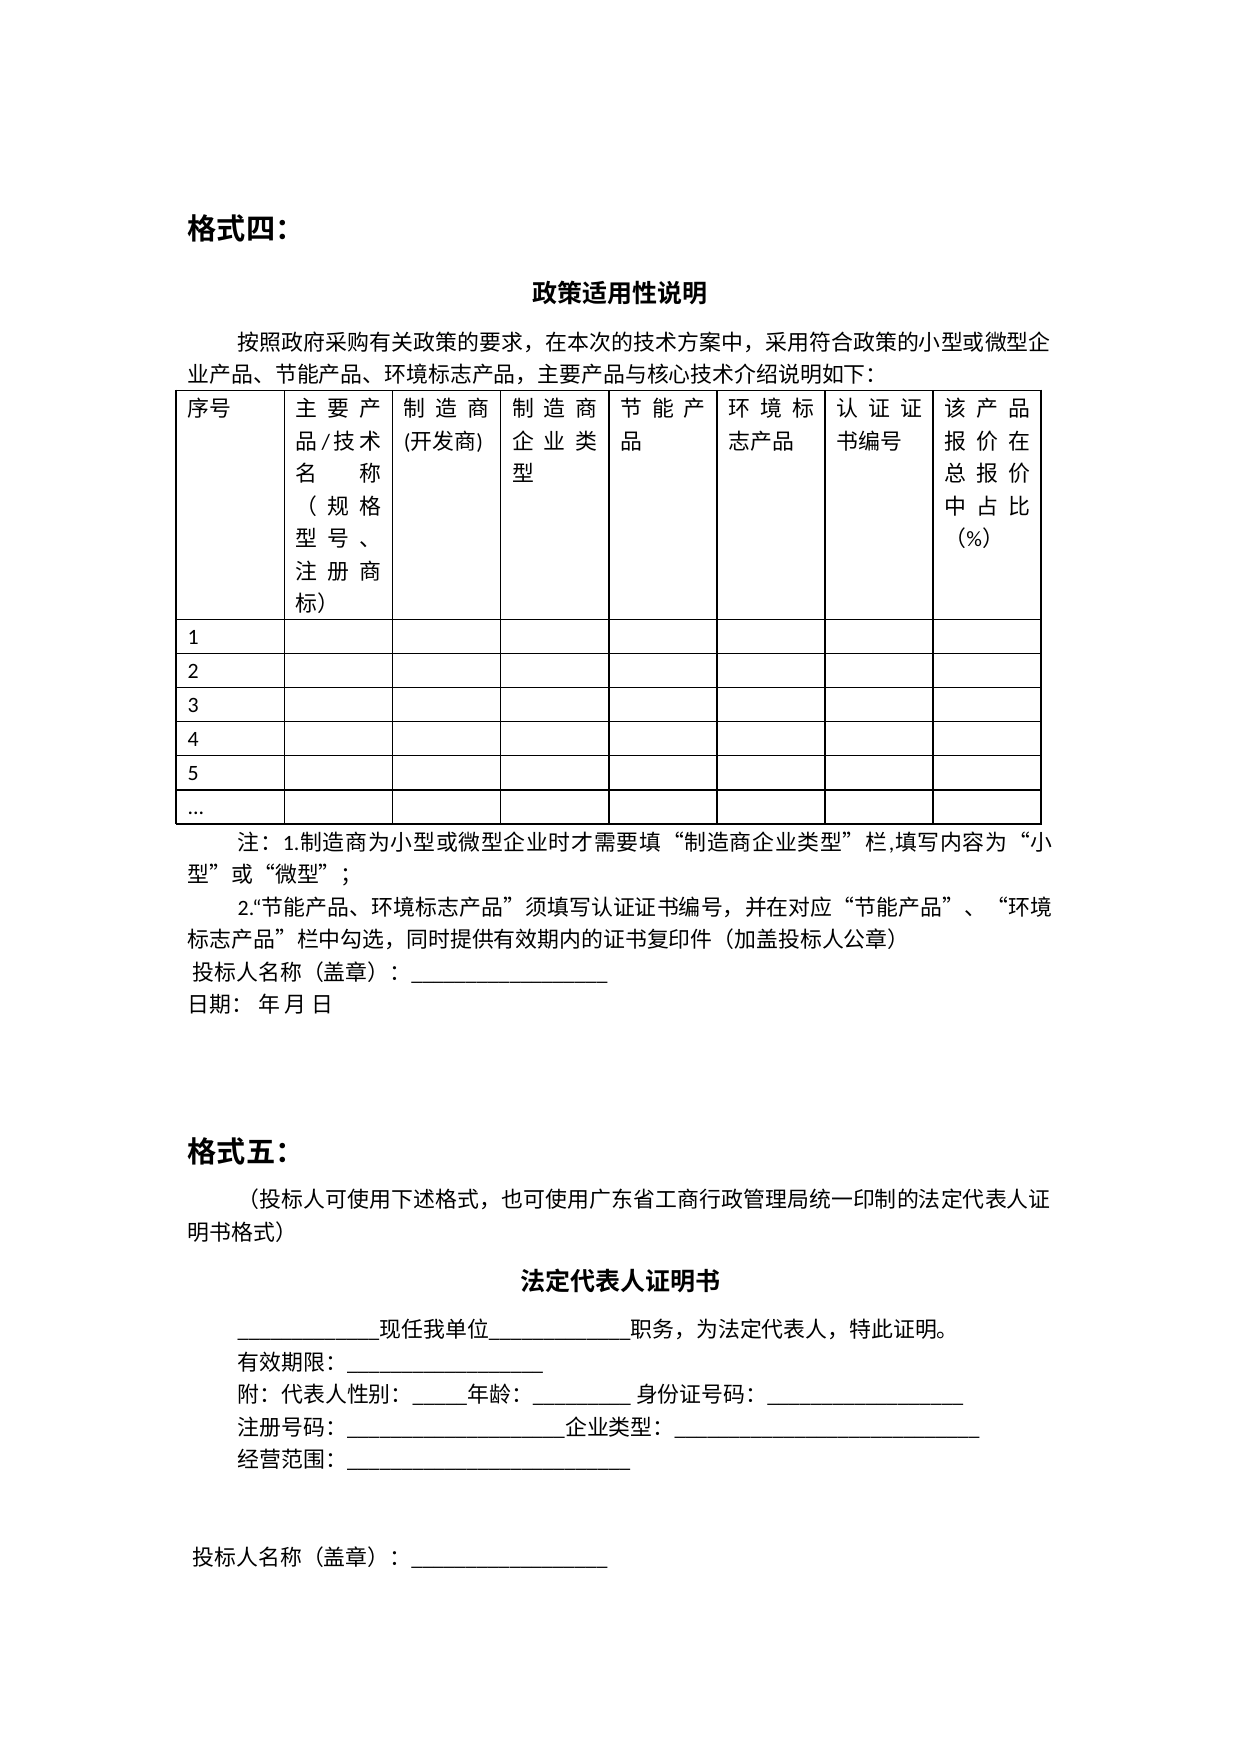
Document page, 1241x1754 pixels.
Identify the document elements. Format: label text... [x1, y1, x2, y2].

table_cell [393, 620, 500, 653]
table_cell ... [177, 791, 284, 823]
table_cell [718, 722, 824, 755]
table_cell [934, 791, 1040, 823]
text 经营范围：__________________________ [187, 1442, 1053, 1474]
text （投标人可使用下述格式，也可使用广东省工商行政管理局统一印制的法定代表人证明书格式） [187, 1182, 1053, 1247]
text 格式五： [187, 1117, 1053, 1182]
table_cell [285, 791, 392, 823]
table_cell [826, 791, 932, 823]
table_cell [934, 756, 1040, 789]
table_header 环境标志产品 [718, 391, 824, 618]
text 注：1.制造商为小型或微型企业时才需要填“制造商企业类型”栏,填写内容为“小型”或“微型”； [187, 824, 1053, 889]
table_cell [285, 688, 392, 721]
table_cell [610, 688, 716, 721]
table_cell [718, 688, 824, 721]
text 政策适用性说明 [187, 259, 1053, 324]
table_header 节能产品 [610, 391, 716, 618]
text 2.“节能产品、环境标志产品”须填写认证证书编号，并在对应“节能产品”、“环境标志产品”栏中勾选，同时提供有效期内的证书复印件（加盖投标人公章） [187, 889, 1053, 954]
table_cell [501, 620, 608, 653]
table_cell [934, 722, 1040, 755]
table_cell 1 [177, 620, 284, 653]
table_cell [934, 688, 1040, 721]
table_cell [501, 791, 608, 823]
table_cell [393, 756, 500, 789]
table_cell [285, 756, 392, 789]
table_header 序号 [177, 391, 284, 618]
table_header 制造商企业类型 [501, 391, 608, 618]
table_cell [610, 722, 716, 755]
table_cell [285, 722, 392, 755]
table_cell 5 [177, 756, 284, 789]
table_cell 2 [177, 654, 284, 687]
text 注册号码：____________________企业类型：____________________________ [187, 1409, 1053, 1442]
text 按照政府采购有关政策的要求，在本次的技术方案中，采用符合政策的小型或微型企业产品、节能产品、环境标志产品，主要产品与核心技术介绍说明如下： [187, 324, 1053, 389]
table_cell [285, 620, 392, 653]
table_header 制造商(开发商) [393, 391, 500, 618]
table_cell [610, 791, 716, 823]
table_cell [393, 688, 500, 721]
text 有效期限：__________________ [187, 1344, 1053, 1377]
table_cell [393, 722, 500, 755]
table_cell [826, 654, 932, 687]
table_cell [718, 756, 824, 789]
table_cell [501, 756, 608, 789]
table_cell [826, 722, 932, 755]
table_cell [285, 654, 392, 687]
table_cell [826, 756, 932, 789]
text 投标人名称（盖章）：__________________ [187, 1539, 1053, 1572]
table_cell [501, 688, 608, 721]
table_header 该产品报价在总报价中占比（%） [934, 391, 1040, 618]
text _____________现任我单位_____________职务，为法定代表人，特此证明。 [187, 1312, 1053, 1344]
table_cell [826, 620, 932, 653]
text 格式四： [187, 194, 1053, 259]
table_cell [610, 654, 716, 687]
table_cell [718, 791, 824, 823]
table_cell [393, 791, 500, 823]
text 法定代表人证明书 [187, 1247, 1053, 1312]
table_cell [501, 654, 608, 687]
table_header 认证证书编号 [826, 391, 932, 618]
table_cell [501, 722, 608, 755]
table_cell [934, 654, 1040, 687]
text 附：代表人性别：_____年龄：_________ 身份证号码：__________________ [187, 1377, 1053, 1409]
table_cell [610, 756, 716, 789]
table_cell [934, 620, 1040, 653]
table_cell [610, 620, 716, 653]
table_cell [826, 688, 932, 721]
text 日期： 年 月 日 [187, 987, 1053, 1019]
table_cell [718, 620, 824, 653]
table_cell 3 [177, 688, 284, 721]
table_header 主要产品/技术名称（规格型号、注册商标） [285, 391, 392, 618]
table_cell [393, 654, 500, 687]
table_cell 4 [177, 722, 284, 755]
table_cell [718, 654, 824, 687]
text 投标人名称（盖章）：__________________ [187, 954, 1053, 987]
